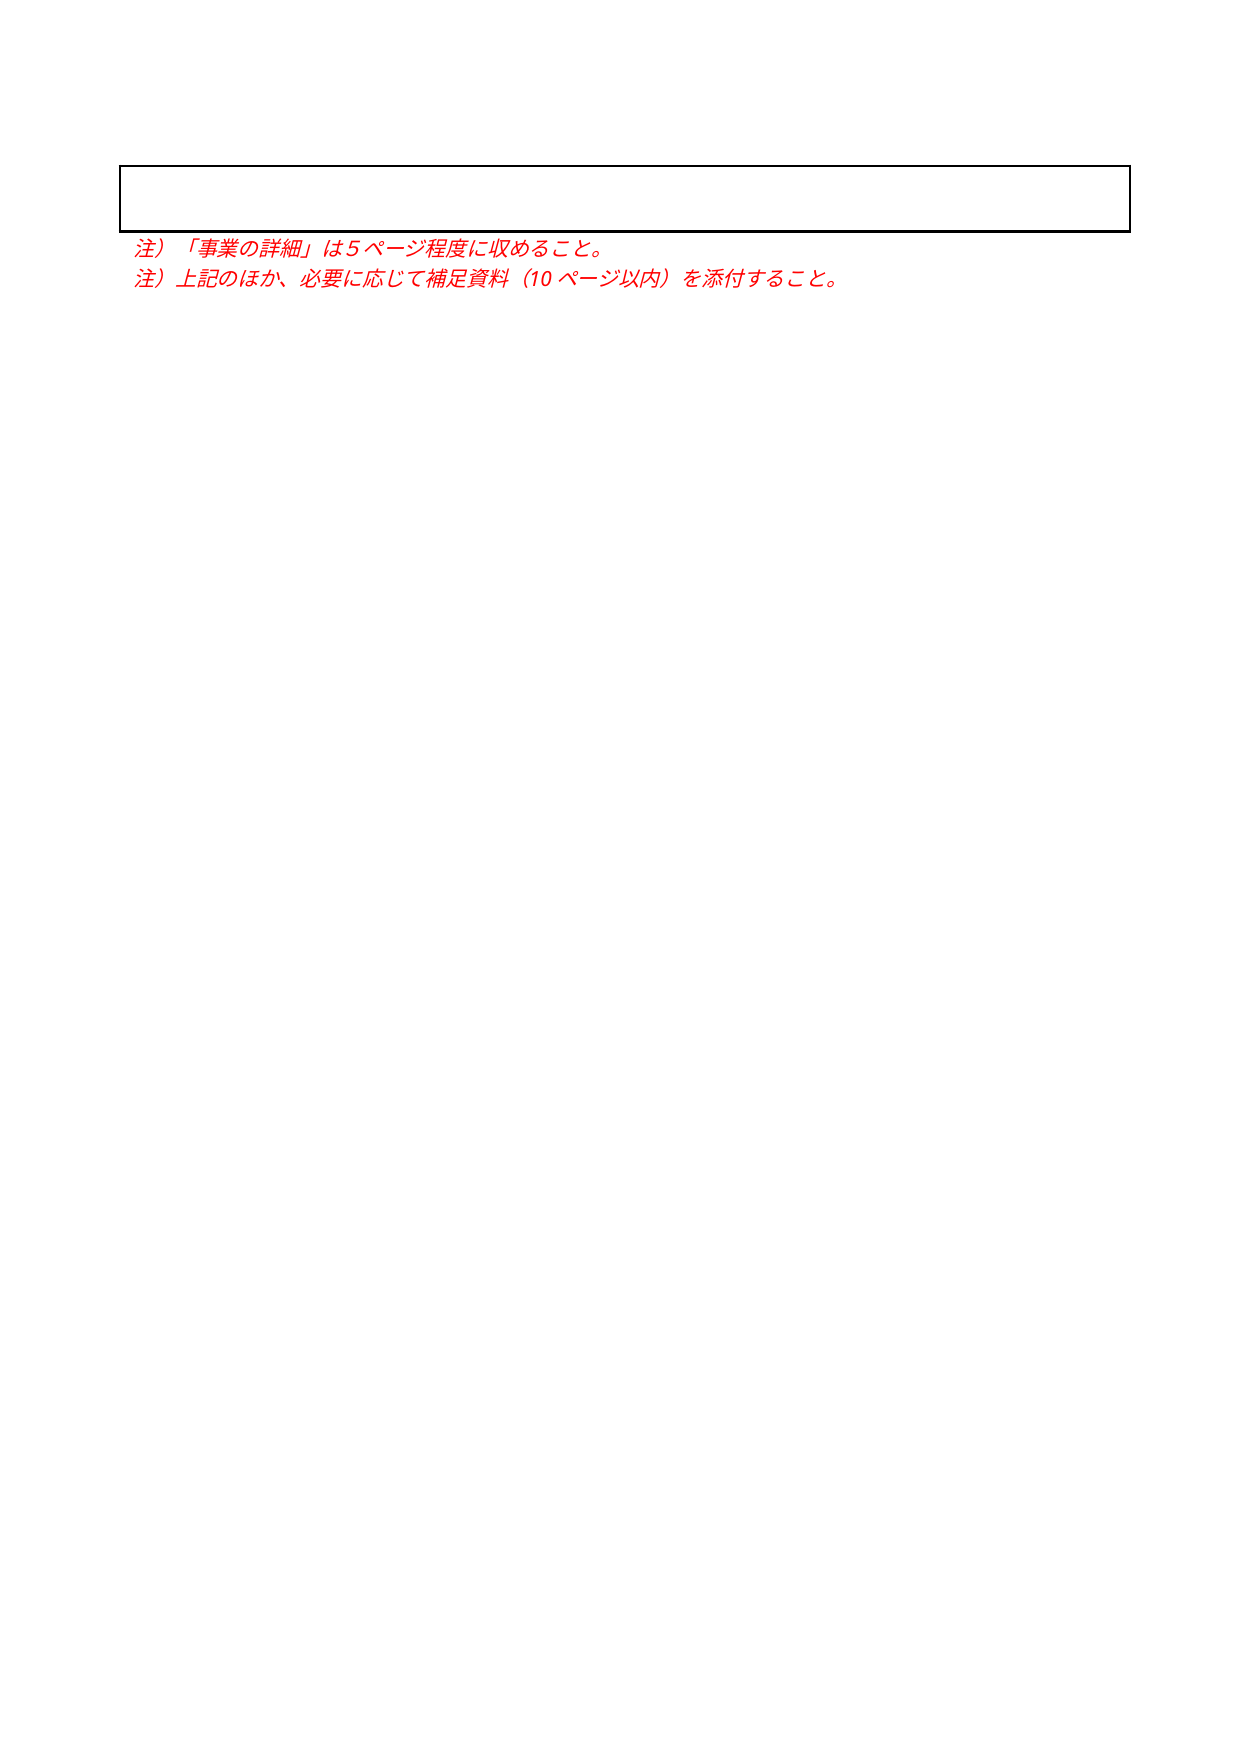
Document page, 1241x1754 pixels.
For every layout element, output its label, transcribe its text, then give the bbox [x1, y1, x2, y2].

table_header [121, 167, 1129, 230]
text 注）「事業の詳細」は５ページ程度に収めること。 注）上記のほか、必要に応じて補足資料（10ページ以内）を添付すること。 [133, 233, 1128, 293]
